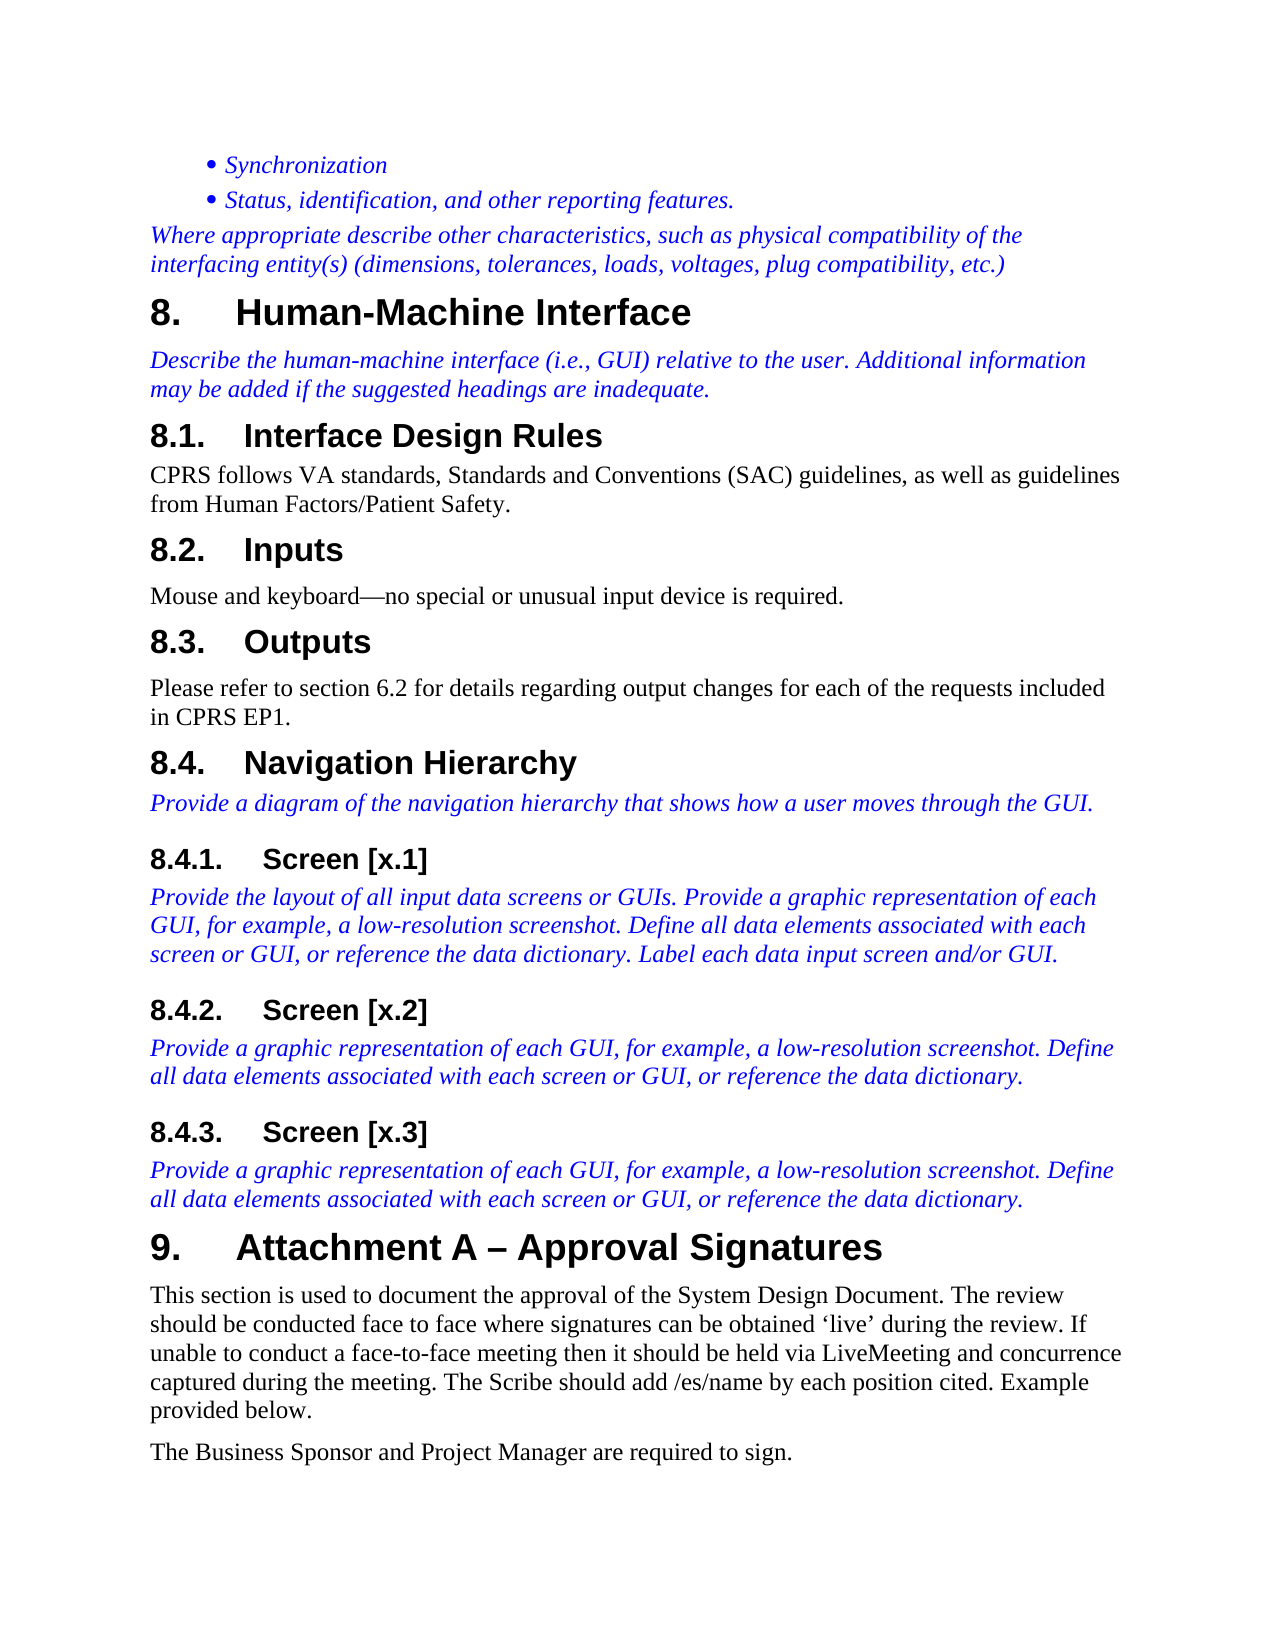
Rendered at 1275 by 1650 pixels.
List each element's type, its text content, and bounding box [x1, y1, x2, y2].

text Please refer to section 6.2 for details regarding output changes for each of the requests included in CPRS EP1. [150, 673, 1125, 731]
text CPRS follows VA standards, Standards and Conventions (SAC) guidelines, as well as guidelines from Human Factors/Patient Safety. [150, 460, 1125, 518]
subtitle Screen [x.3] [150, 1115, 1125, 1149]
text Where appropriate describe other characteristics, such as physical compatibility of the interfacing entity(s) (dimensions, tolerances, loads, voltages, plug compatibility, etc.) [150, 220, 1125, 277]
subtitle Interface Design Rules [150, 416, 1125, 454]
text The Business Sponsor and Project Manager are required to sign. [150, 1437, 1125, 1466]
subtitle Screen [x.1] [150, 842, 1125, 875]
subtitle Navigation Hierarchy [150, 743, 1125, 782]
text Provide a diagram of the navigation hierarchy that shows how a user moves through the GUI. [150, 788, 1125, 817]
text Describe the human-machine interface (i.e., GUI) relative to the user. Additional information may be added if the suggested headings are inadequate. [150, 346, 1125, 403]
subtitle Attachment A – Approval Signatures [150, 1225, 1125, 1268]
subtitle Inputs [150, 530, 1125, 569]
subtitle Outputs [150, 622, 1125, 661]
text Provide a graphic representation of each GUI, for example, a low-resolution screenshot. Define all data elements associated with each screen or GUI, or reference the data dictionary. [150, 1033, 1125, 1090]
text Mouse and keyboard—no special or unusual input device is required. [150, 581, 1125, 610]
subtitle Screen [x.2] [150, 993, 1125, 1026]
text This section is used to document the approval of the System Design Document. The review should be conducted face to face where signatures can be obtained ‘live’ during the review. If unable to conduct a face-to-face meeting then it should be held via LiveMeeting and concurrence captured during the meeting. The Scribe should add /es/name by each position cited. Example provided below. [150, 1281, 1125, 1424]
text Provide the layout of all input data screens or GUIs. Provide a graphic representation of each GUI, for example, a low-resolution screenshot. Define all data elements associated with each screen or GUI, or reference the data dictionary. Label each data input screen and/or GUI. [150, 882, 1125, 968]
text Status, identification, and other reporting features. [207, 185, 1125, 214]
text Synchronization [207, 150, 1125, 179]
text Provide a graphic representation of each GUI, for example, a low-resolution screenshot. Define all data elements associated with each screen or GUI, or reference the data dictionary. [150, 1155, 1125, 1212]
subtitle Human-Machine Interface [150, 290, 1125, 333]
